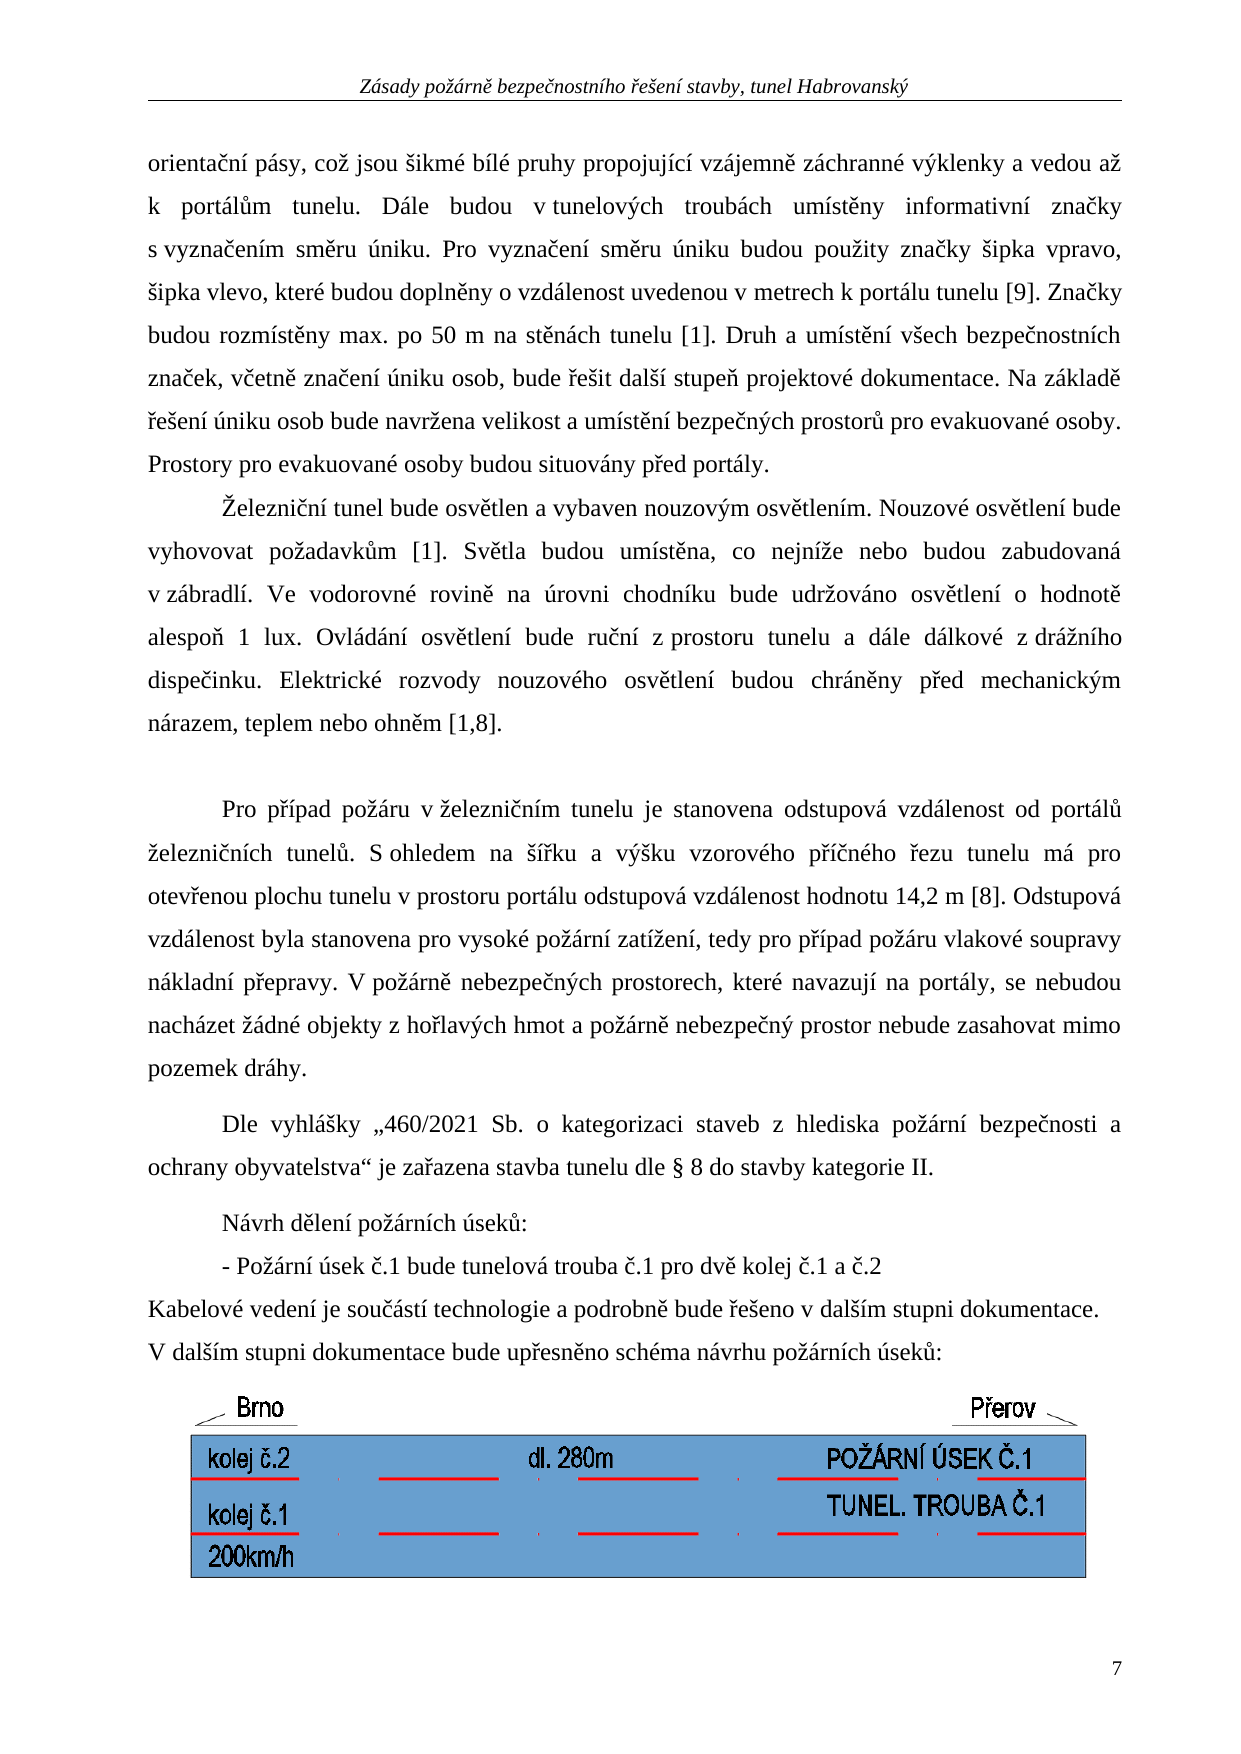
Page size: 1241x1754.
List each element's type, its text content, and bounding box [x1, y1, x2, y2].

text Železniční tunel bude osvětlen a vybaven nouzovým osvětlením. Nouzové osvětlení bude vyhovovat požadavkům [1]. Světla budou umístěna, co nejníže nebo budou zabudovaná v zábradlí. Ve vodorovné rovině na úrovni chodníku bude udržováno osvětlení o hodnotě alespoň 1 lux. Ovládání osvětlení bude ruční z prostoru tunelu a dále dálkové z drážního dispečinku. Elektrické rozvody nouzového osvětlení budou chráněny před mechanickým nárazem, teplem nebo ohněm [1,8]. [148, 493, 1122, 737]
picture [147, 1380, 1123, 1595]
text Návrh dělení požárních úseků: [148, 1208, 1122, 1236]
text - Požární úsek č.1 bude tunelová trouba č.1 pro dvě kolej č.1 a č.2 [148, 1251, 1122, 1279]
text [148, 148, 1122, 478]
text Kabelové vedení je součástí technologie a podrobně bude řešeno v dalším stupni dokumentace. [148, 1294, 1122, 1323]
text Pro případ požáru v železničním tunelu je stanovena odstupová vzdálenost od portálů železničních tunelů. S ohledem na šířku a výšku vzorového příčného řezu tunelu má pro otevřenou plochu tunelu v prostoru portálu odstupová vzdálenost hodnotu 14,2 m [8]. Odstupová vzdálenost byla stanovena pro vysoké požární zatížení, tedy pro případ požáru vlakové soupravy nákladní přepravy. V požárně nebezpečných prostorech, které navazují na portály, se nebudou nacházet žádné objekty z hořlavých hmot a požárně nebezpečný prostor nebude zasahovat mimo pozemek dráhy. [148, 794, 1122, 1082]
text V dalším stupni dokumentace bude upřesněno schéma návrhu požárních úseků: [148, 1337, 1122, 1366]
text Dle vyhlášky „460/2021 Sb. o kategorizaci staveb z hlediska požární bezpečnosti a ochrany obyvatelstva“ je zařazena stavba tunelu dle § 8 do stavby kategorie II. [148, 1109, 1122, 1181]
